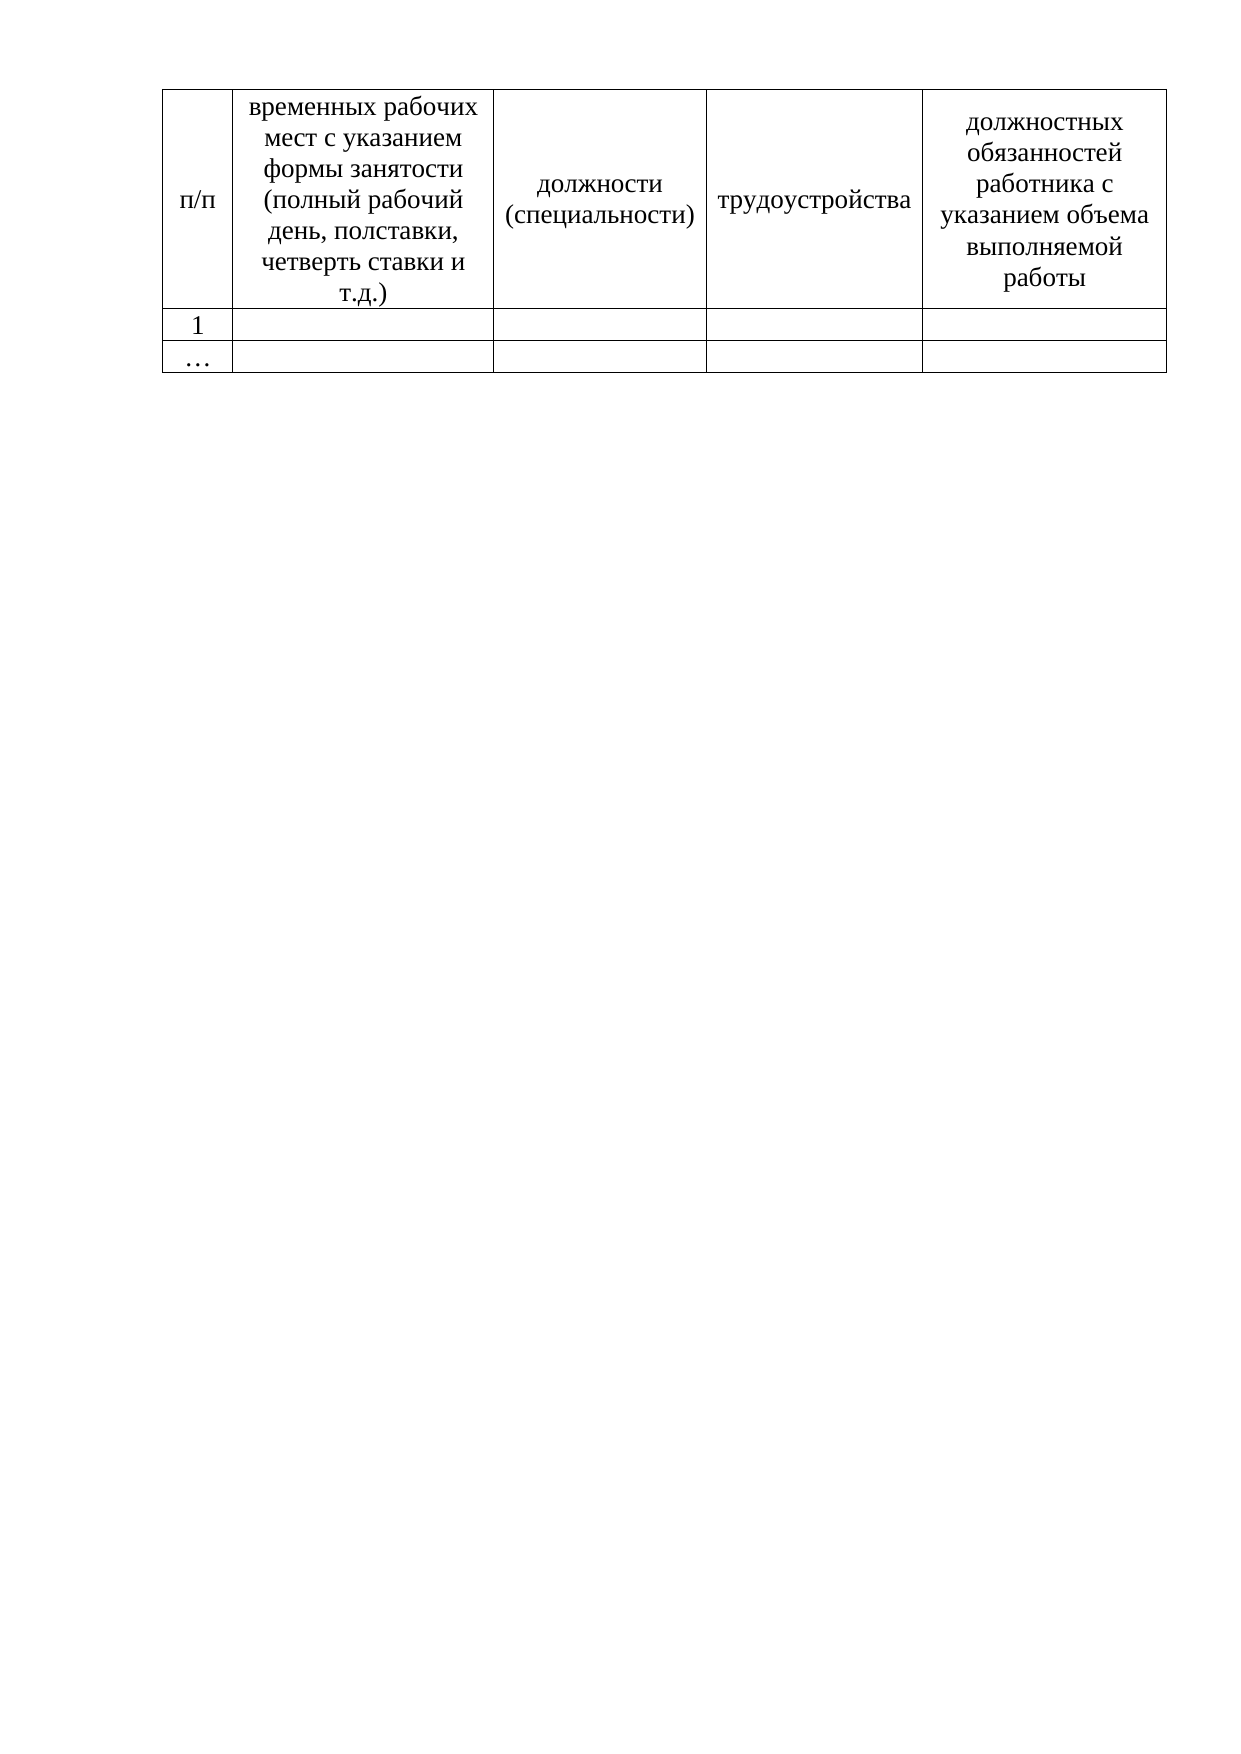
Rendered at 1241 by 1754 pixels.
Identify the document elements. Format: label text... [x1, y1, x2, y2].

table_cell [923, 309, 1166, 340]
table_header № п/п [163, 90, 232, 308]
table_cell [707, 309, 922, 340]
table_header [233, 90, 493, 308]
table_cell [923, 341, 1166, 372]
table_cell [494, 309, 706, 340]
table_cell [233, 341, 493, 372]
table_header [494, 90, 706, 308]
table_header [923, 90, 1166, 308]
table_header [707, 90, 922, 308]
table_cell 1 [163, 309, 232, 340]
table_cell [494, 341, 706, 372]
table_cell [233, 309, 493, 340]
table_cell [707, 341, 922, 372]
table_cell … [163, 341, 232, 372]
